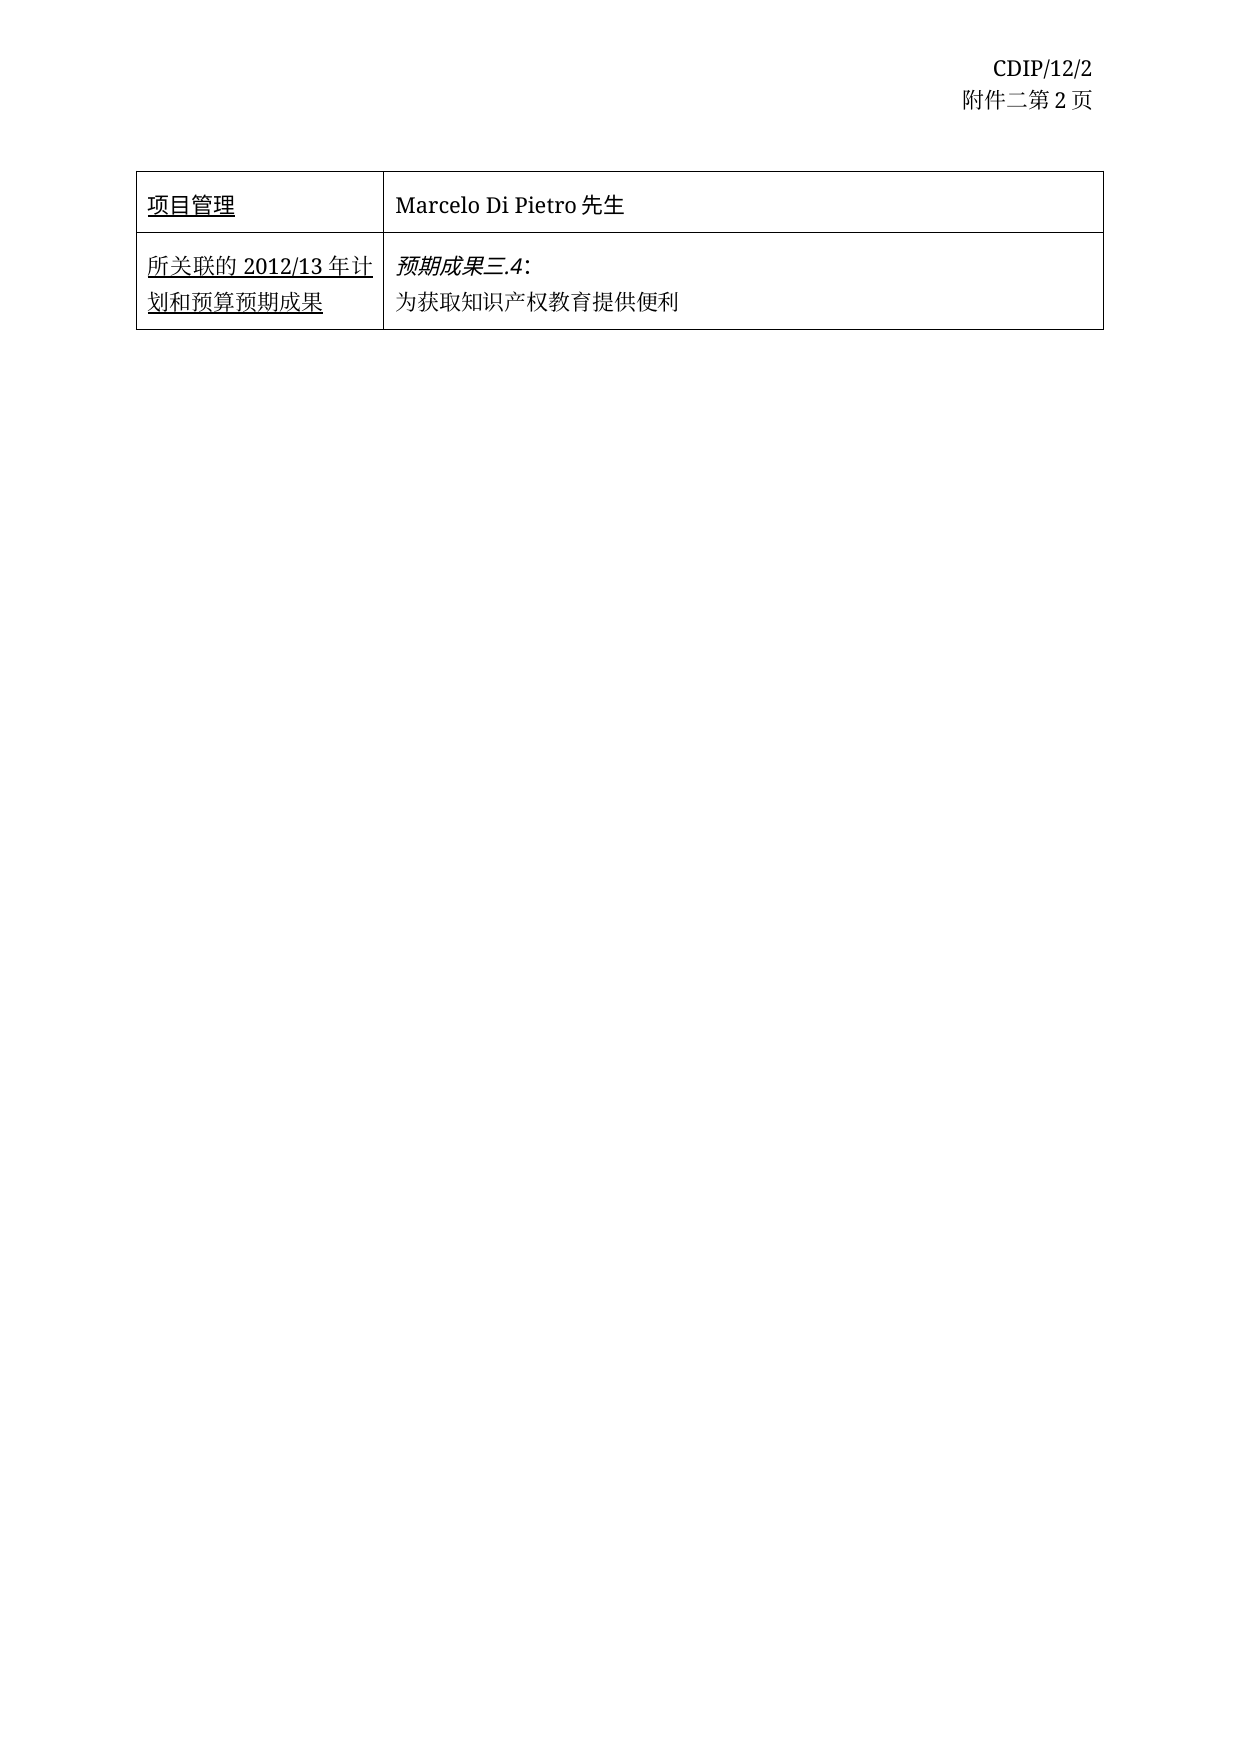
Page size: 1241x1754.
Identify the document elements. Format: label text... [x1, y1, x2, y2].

table_cell 所关联的2012/13年计划和预算预期成果 [137, 233, 383, 329]
table_cell Marcelo Di Pietro先生 [384, 172, 1103, 232]
table_cell 预期成果三.4： 为获取知识产权教育提供便利 [384, 233, 1103, 329]
table_cell 项目管理 [137, 172, 383, 232]
